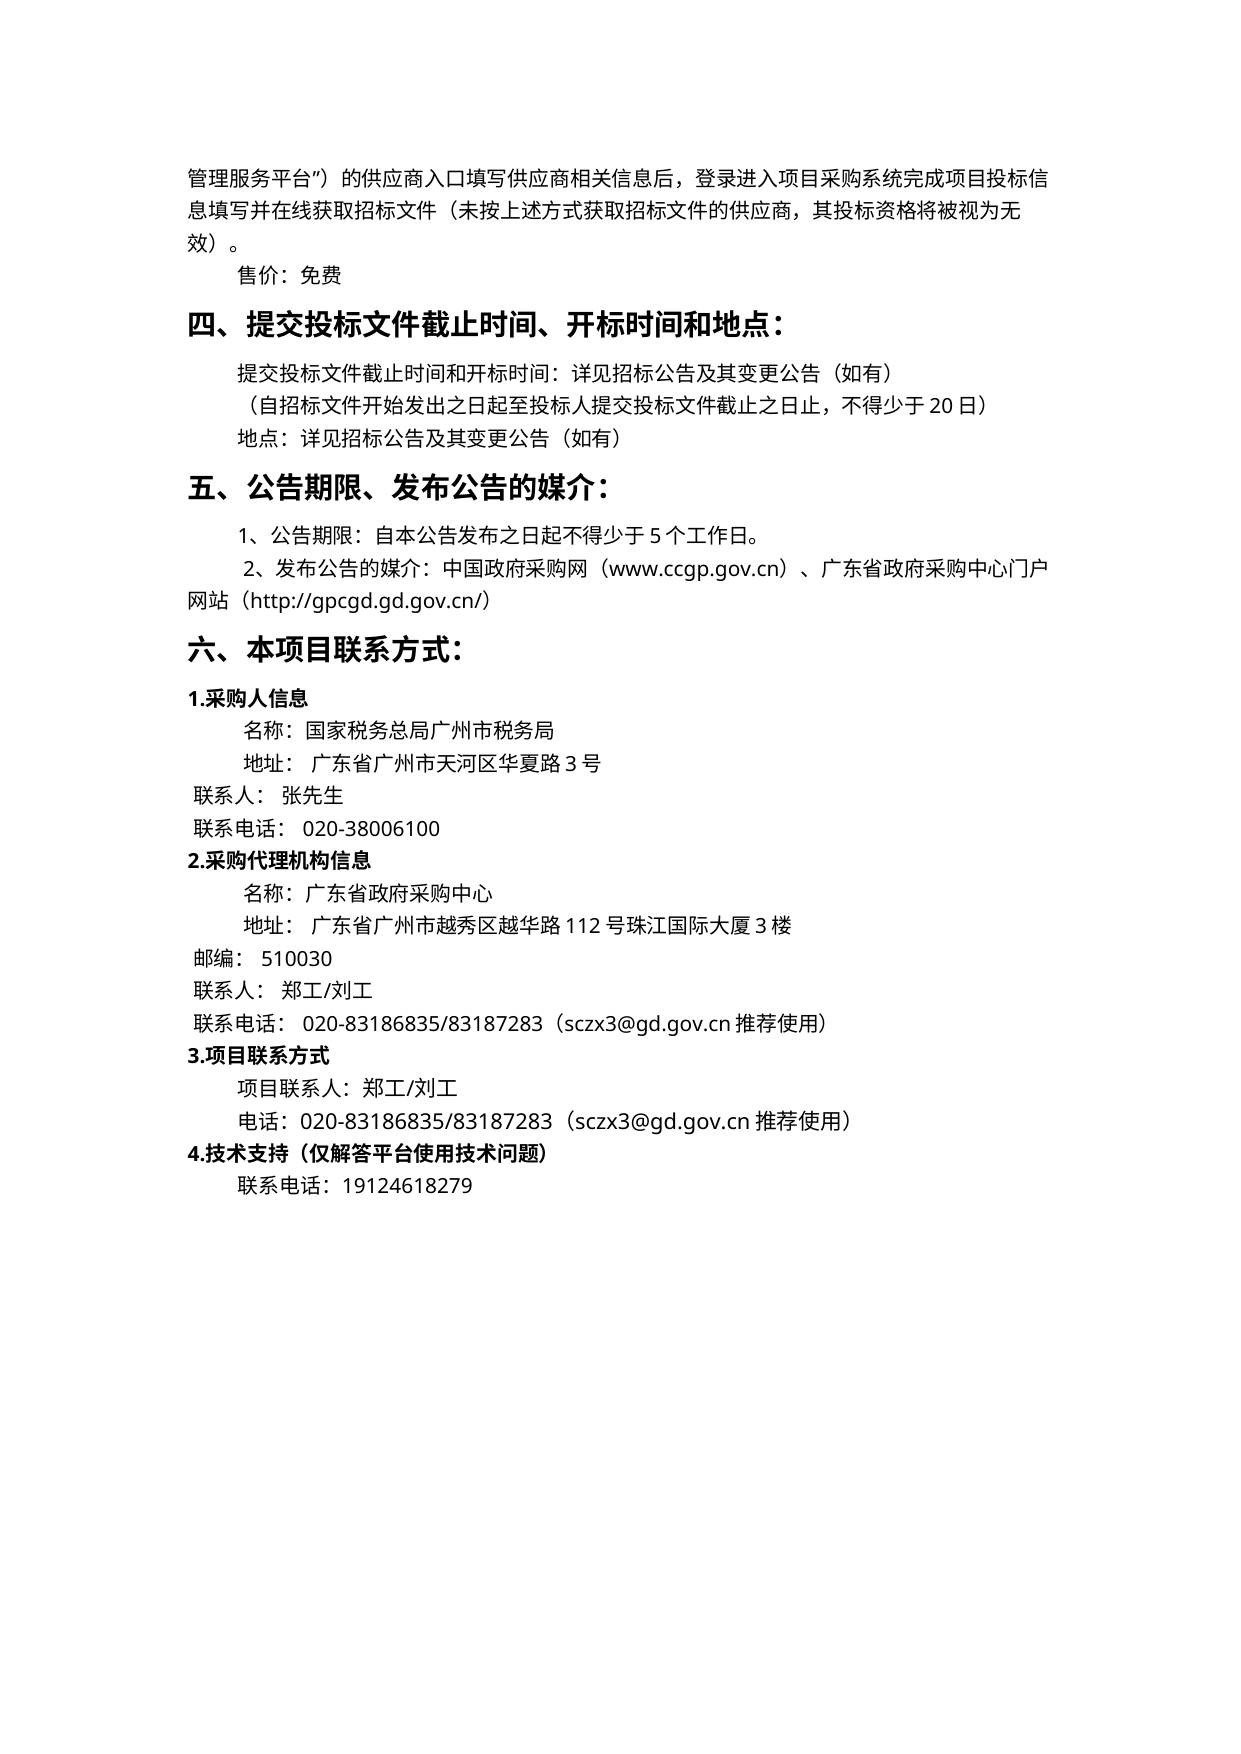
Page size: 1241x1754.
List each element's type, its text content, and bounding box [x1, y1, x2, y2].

text 2、发布公告的媒介：中国政府采购网（www.ccgp.gov.cn）、广东省政府采购中心门户网站（http://gpcgd.gd.gov.cn/） [187, 552, 1053, 617]
text 六、本项目联系方式： [187, 617, 1053, 682]
text 五、公告期限、发布公告的媒介： [187, 454, 1053, 519]
text 3.项目联系方式 [187, 1039, 1053, 1072]
text 联系电话：19124618279 [187, 1169, 1053, 1202]
text 1.采购人信息 [187, 682, 1053, 714]
text 名称：国家税务总局广州市税务局 [187, 714, 1053, 747]
text 联系人： 张先生 [187, 779, 1053, 812]
text 地址： 广东省广州市越秀区越华路112号珠江国际大厦3楼 [187, 909, 1053, 942]
text 项目联系人：郑工/刘工 [187, 1072, 1053, 1104]
text 地点：详见招标公告及其变更公告（如有） [187, 422, 1053, 454]
text 名称：广东省政府采购中心 [187, 877, 1053, 909]
text 联系电话： 020-38006100 [187, 812, 1053, 844]
text 联系人： 郑工/刘工 [187, 974, 1053, 1007]
text 1、公告期限：自本公告发布之日起不得少于5个工作日。 [187, 519, 1053, 552]
text （自招标文件开始发出之日起至投标人提交投标文件截止之日止，不得少于20日） [187, 389, 1053, 422]
text 四、提交投标文件截止时间、开标时间和地点： [187, 292, 1053, 357]
text 2.采购代理机构信息 [187, 844, 1053, 877]
text 提交投标文件截止时间和开标时间：详见招标公告及其变更公告（如有） [187, 357, 1053, 389]
text 售价：免费 [187, 259, 1053, 292]
text 4.技术支持（仅解答平台使用技术问题） [187, 1137, 1053, 1169]
text 电话：020-83186835/83187283（sczx3@gd.gov.cn推荐使用） [187, 1104, 1053, 1137]
text 邮编： 510030 [187, 942, 1053, 974]
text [187, 162, 1053, 259]
text 联系电话： 020-83186835/83187283（sczx3@gd.gov.cn推荐使用） [187, 1007, 1053, 1039]
text 地址： 广东省广州市天河区华夏路3号 [187, 747, 1053, 779]
